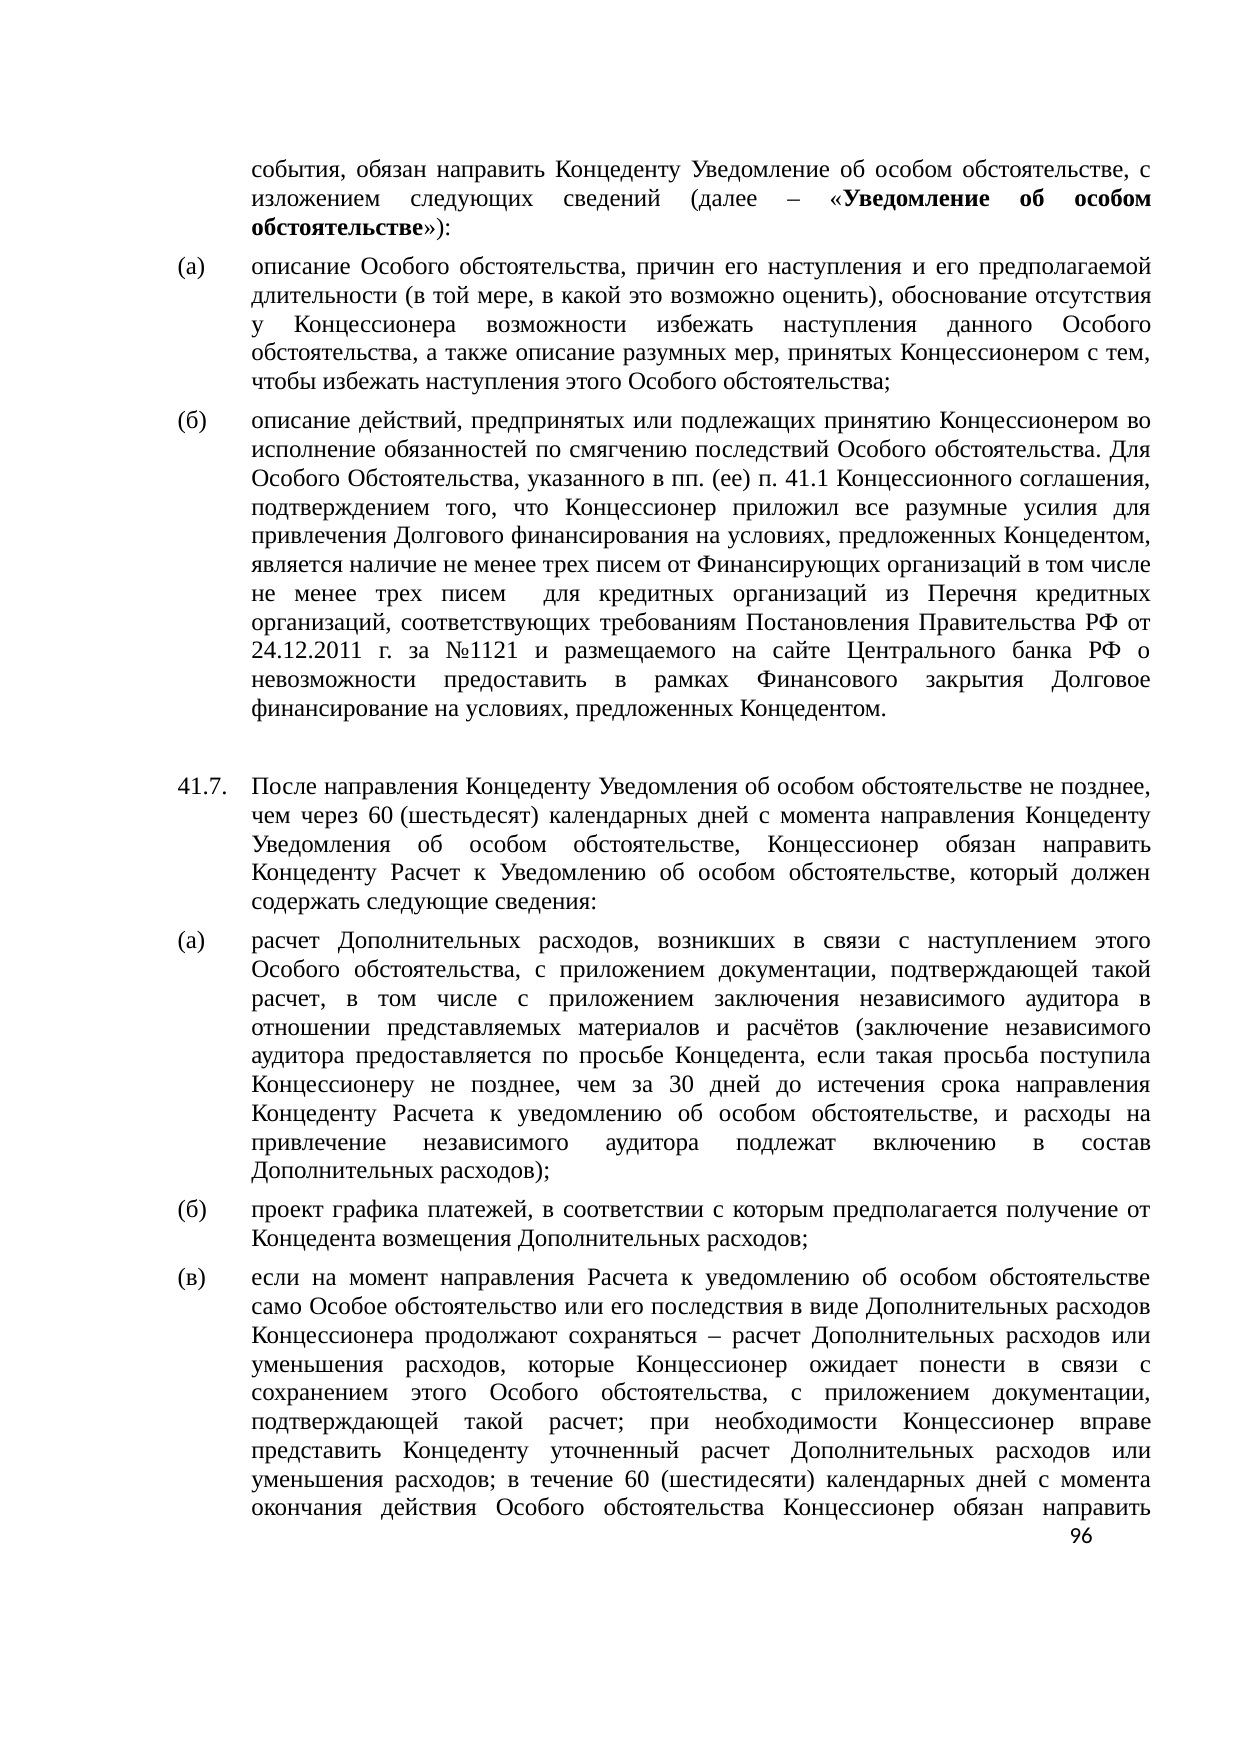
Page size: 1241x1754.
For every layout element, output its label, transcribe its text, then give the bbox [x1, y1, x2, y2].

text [177, 1262, 1152, 1521]
text расчет Дополнительных расходов, возникших в связи с наступлением этого Особого обстоятельства, с приложением документации, подтверждающей такой расчет, в том числе с приложением заключения независимого аудитора в отношении представляемых материалов и расчётов (заключение независимого аудитора предоставляется по просьбе Концедента, если такая просьба поступила Концессионеру не позднее, чем за 30 дней до истечения срока направления Концеденту Расчета к уведомлению об особом обстоятельстве, и расходы на привлечение независимого аудитора подлежат включению в состав Дополнительных расходов); [177, 925, 1152, 1184]
text После направления Концеденту Уведомления об особом обстоятельстве не позднее, чем через 60 (шестьдесят) календарных дней с момента направления Концеденту Уведомления об особом обстоятельстве, Концессионер обязан направить Концеденту Расчет к Уведомлению об особом обстоятельстве, который должен содержать следующие сведения: [177, 771, 1152, 915]
text описание Особого обстоятельства, причин его наступления и его предполагаемой длительности (в той мере, в какой это возможно оценить), обоснование отсутствия у Концессионера возможности избежать наступления данного Особого обстоятельства, а также описание разумных мер, принятых Концессионером с тем, чтобы избежать наступления этого Особого обстоятельства; [177, 251, 1152, 395]
text описание действий, предпринятых или подлежащих принятию Концессионером во исполнение обязанностей по смягчению последствий Особого обстоятельства. Для Особого Обстоятельства, указанного в пп. (ее) п. 41.1 Концессионного соглашения, подтверждением того, что Концессионер приложил все разумные усилия для привлечения Долгового финансирования на условиях, предложенных Концедентом, является наличие не менее трех писем от Финансирующих организаций в том числе не менее трех писем для кредитных организаций из Перечня кредитных организаций, соответствующих требованиям Постановления Правительства РФ от 24.12.2011 г. за №1121 и размещаемого на сайте Центрального банка РФ о невозможности предоставить в рамках Финансового закрытия Долговое финансирование на условиях, предложенных Концедентом. [177, 405, 1152, 722]
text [177, 154, 1152, 241]
text проект графика платежей, в соответствии с которым предполагается получение от Концедента возмещения Дополнительных расходов; [177, 1194, 1152, 1252]
